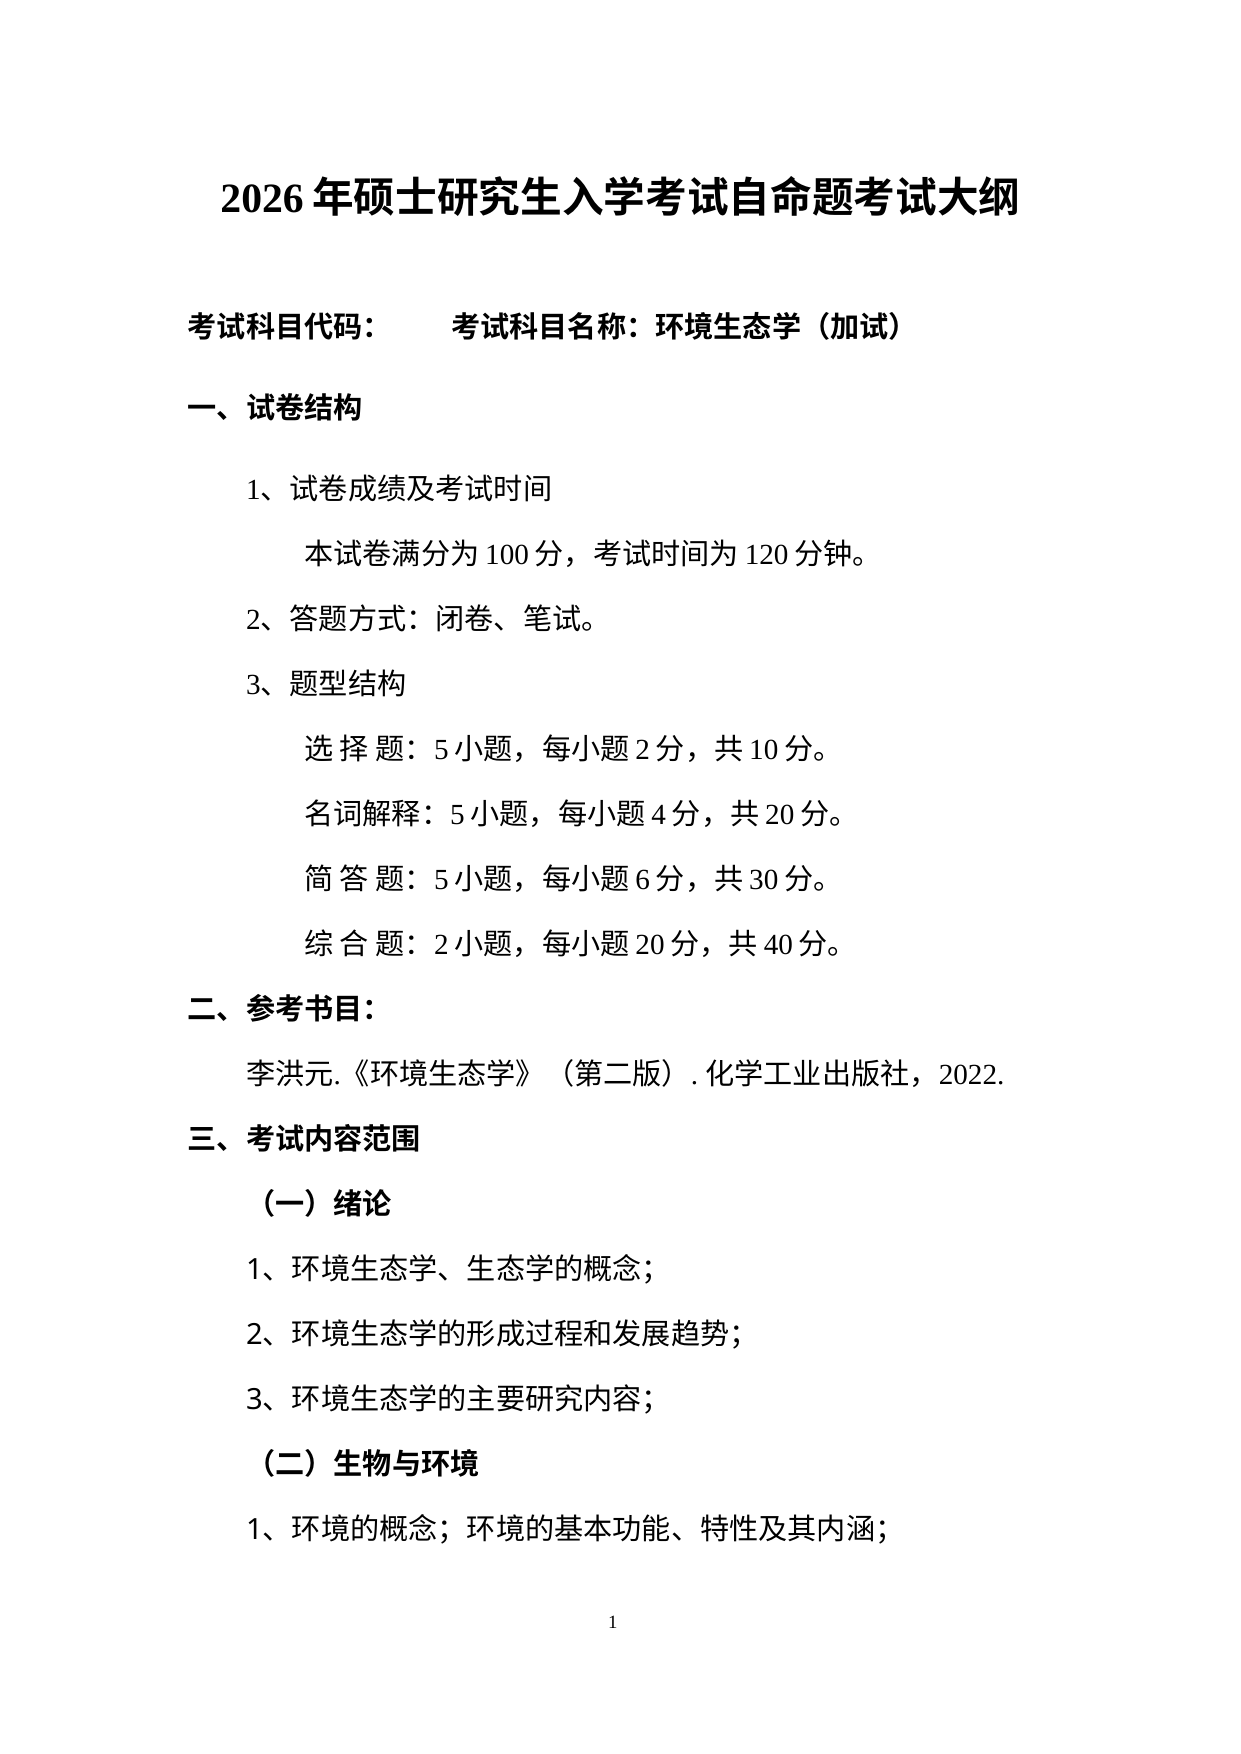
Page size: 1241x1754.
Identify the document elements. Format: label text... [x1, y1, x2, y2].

text 2026年硕士研究生入学考试自命题考试大纲 [187, 162, 1053, 227]
text （二）生物与环境 [187, 1429, 1053, 1494]
text 2、答题方式：闭卷、笔试。 [187, 584, 1053, 649]
text 简 答 题：5小题，每小题6分，共30分。 [187, 844, 1053, 909]
text 考试科目代码： 考试科目名称：环境生态学（加试） [187, 292, 1053, 357]
text 1、环境的概念；环境的基本功能、特性及其内涵； [187, 1494, 1053, 1559]
text 3、环境生态学的主要研究内容； [187, 1364, 1053, 1429]
text （一）绪论 [187, 1169, 1053, 1234]
text 本试卷满分为100分，考试时间为120分钟。 [187, 519, 1053, 584]
text 选 择 题：5小题，每小题2分，共10分。 [187, 714, 1053, 779]
text 3、题型结构 [187, 649, 1053, 714]
text 名词解释：5小题，每小题4分，共20分。 [187, 779, 1053, 844]
text 三、考试内容范围 [187, 1104, 1053, 1169]
text 综 合 题：2小题，每小题20分，共40分。 [187, 909, 1053, 974]
text 李洪元.《环境生态学》（第二版）. 化学工业出版社，2022. [187, 1039, 1053, 1104]
text 1、环境生态学、生态学的概念； [187, 1234, 1053, 1299]
text 一、试卷结构 [187, 373, 1053, 438]
text 1、试卷成绩及考试时间 [187, 454, 1053, 519]
text 2、环境生态学的形成过程和发展趋势； [187, 1299, 1053, 1364]
text 二、参考书目： [187, 974, 1053, 1039]
